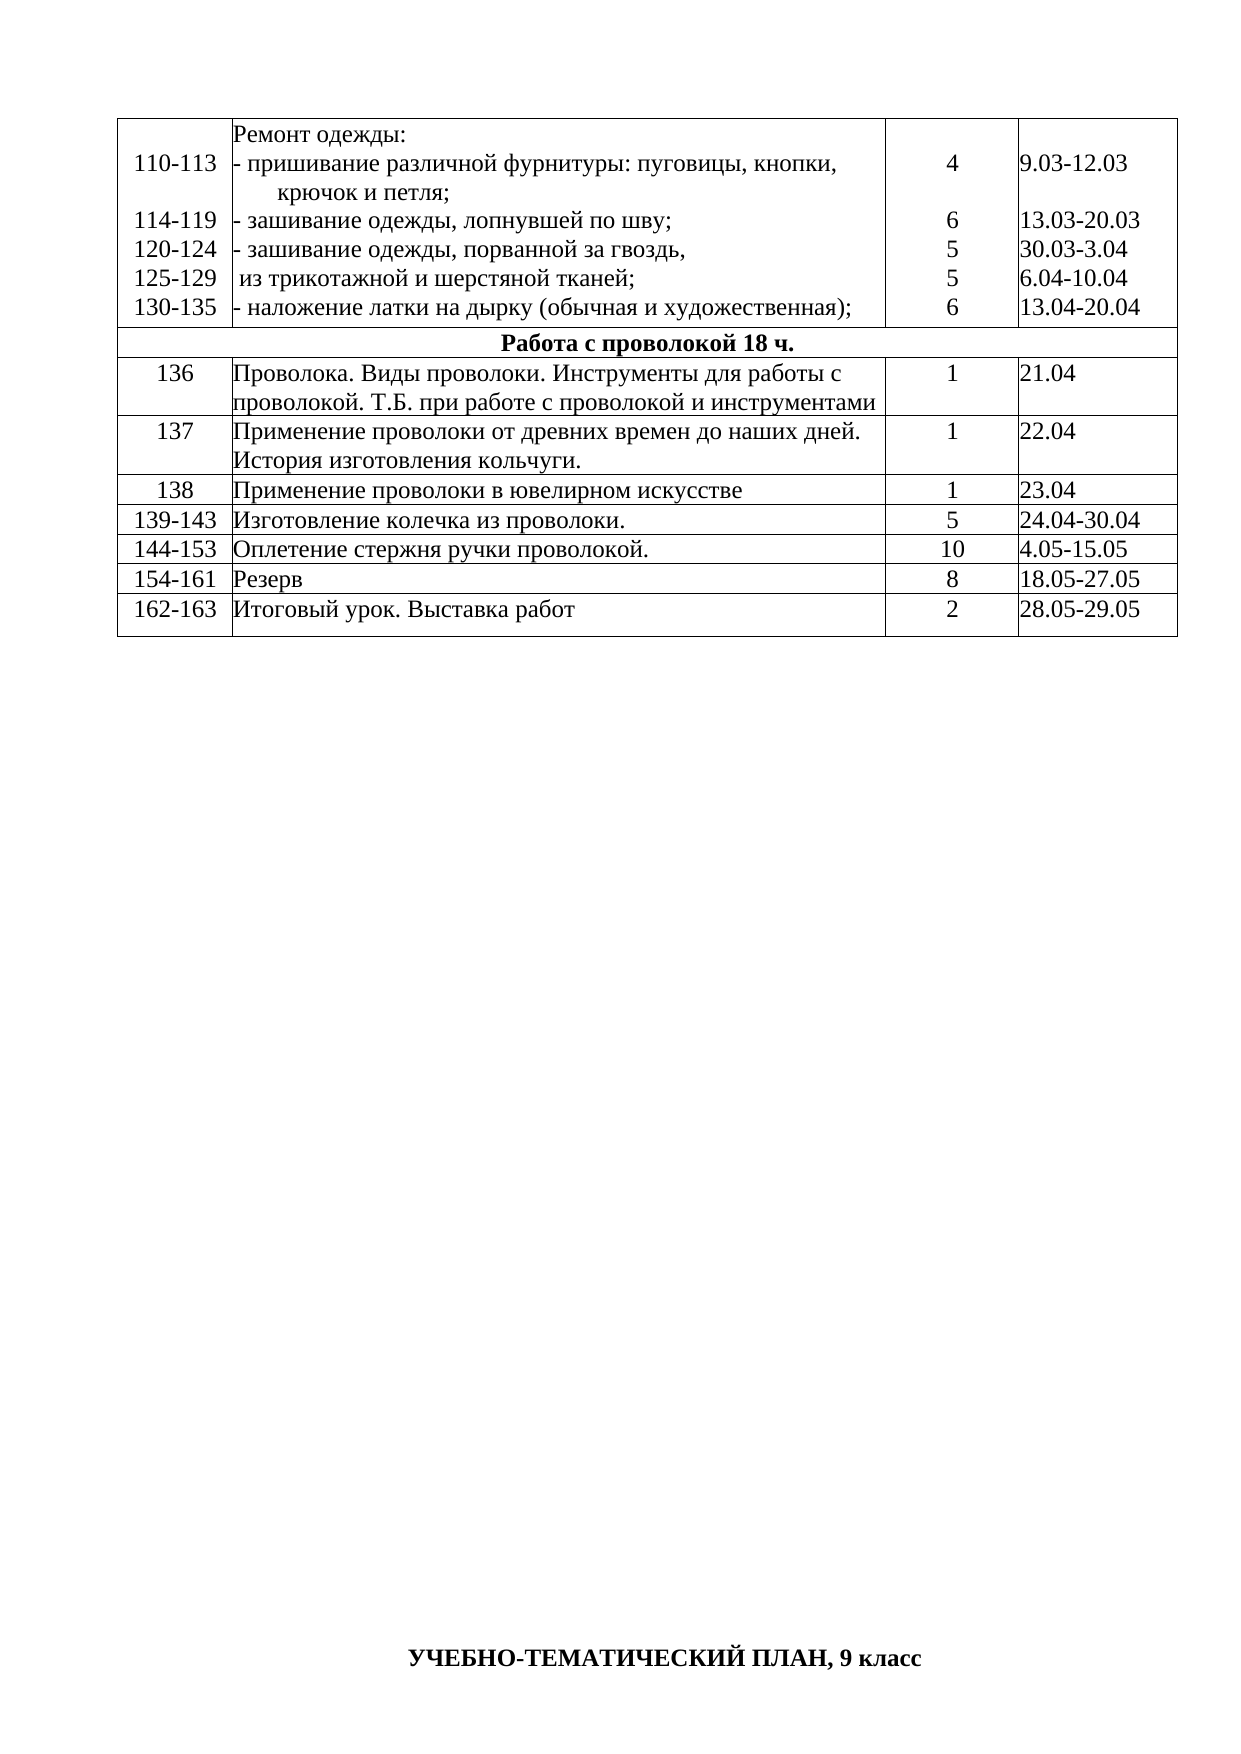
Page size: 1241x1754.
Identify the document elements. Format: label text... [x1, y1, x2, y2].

table_cell 21.04 [1019, 358, 1177, 415]
table_cell Проволока. Виды проволоки. Инструменты для работы с проволокой. Т.Б. при работе с проволокой и инструментами [233, 358, 885, 415]
table_cell 4.05-15.05 [1019, 535, 1177, 563]
table_cell 9.03-12.03 13.03-20.03 30.03-3.04 6.04-10.04 13.04-20.04 [1019, 119, 1177, 327]
table_cell 28.05-29.05 [1019, 594, 1177, 636]
table_cell Применение проволоки в ювелирном искусстве [233, 475, 885, 504]
table_cell 144-153 [118, 535, 232, 563]
table_cell 1 [886, 416, 1018, 474]
table_cell 110-113 114-119 120-124 125-129 130-135 [118, 119, 232, 327]
table_cell 1 [886, 475, 1018, 504]
table_cell 137 [118, 416, 232, 474]
table_cell 139-143 [118, 505, 232, 533]
table_cell 22.04 [1019, 416, 1177, 474]
table_cell 138 [118, 475, 232, 504]
table_cell 136 [118, 358, 232, 415]
table_cell 1 [886, 358, 1018, 415]
table_cell Итоговый урок. Выставка работ [233, 594, 885, 636]
table_cell Ремонт одежды: - пришивание различной фурнитуры: пуговицы, кнопки, крючок и петля; - зашивание одежды, лопнувшей по шву; - зашивание одежды, порванной за гвоздь, из трикотажной и шерстяной тканей; - наложение латки на дырку (обычная и художественная); [233, 119, 885, 327]
table_cell 8 [886, 564, 1018, 593]
table_cell Изготовление колечка из проволоки. [233, 505, 885, 533]
table_cell Оплетение стержня ручки проволокой. [233, 535, 885, 563]
table_cell 154-161 [118, 564, 232, 593]
table_cell 5 [886, 505, 1018, 533]
table_cell Резерв [233, 564, 885, 593]
table_cell 2 [886, 594, 1018, 636]
table_cell Применение проволоки от древних времен до наших дней. История изготовления кольчуги. [233, 416, 885, 474]
table_cell Работа с проволокой 18 ч. [118, 328, 1177, 357]
table_cell 23.04 [1019, 475, 1177, 504]
table_cell 162-163 [118, 594, 232, 636]
table_cell 10 [886, 535, 1018, 563]
table_cell 18.05-27.05 [1019, 564, 1177, 593]
table_cell 24.04-30.04 [1019, 505, 1177, 533]
text УЧЕБНО-ТЕМАТИЧЕСКИЙ ПЛАН, 9 класс [118, 1643, 1152, 1672]
table_cell 4 6 5 5 6 [886, 119, 1018, 327]
